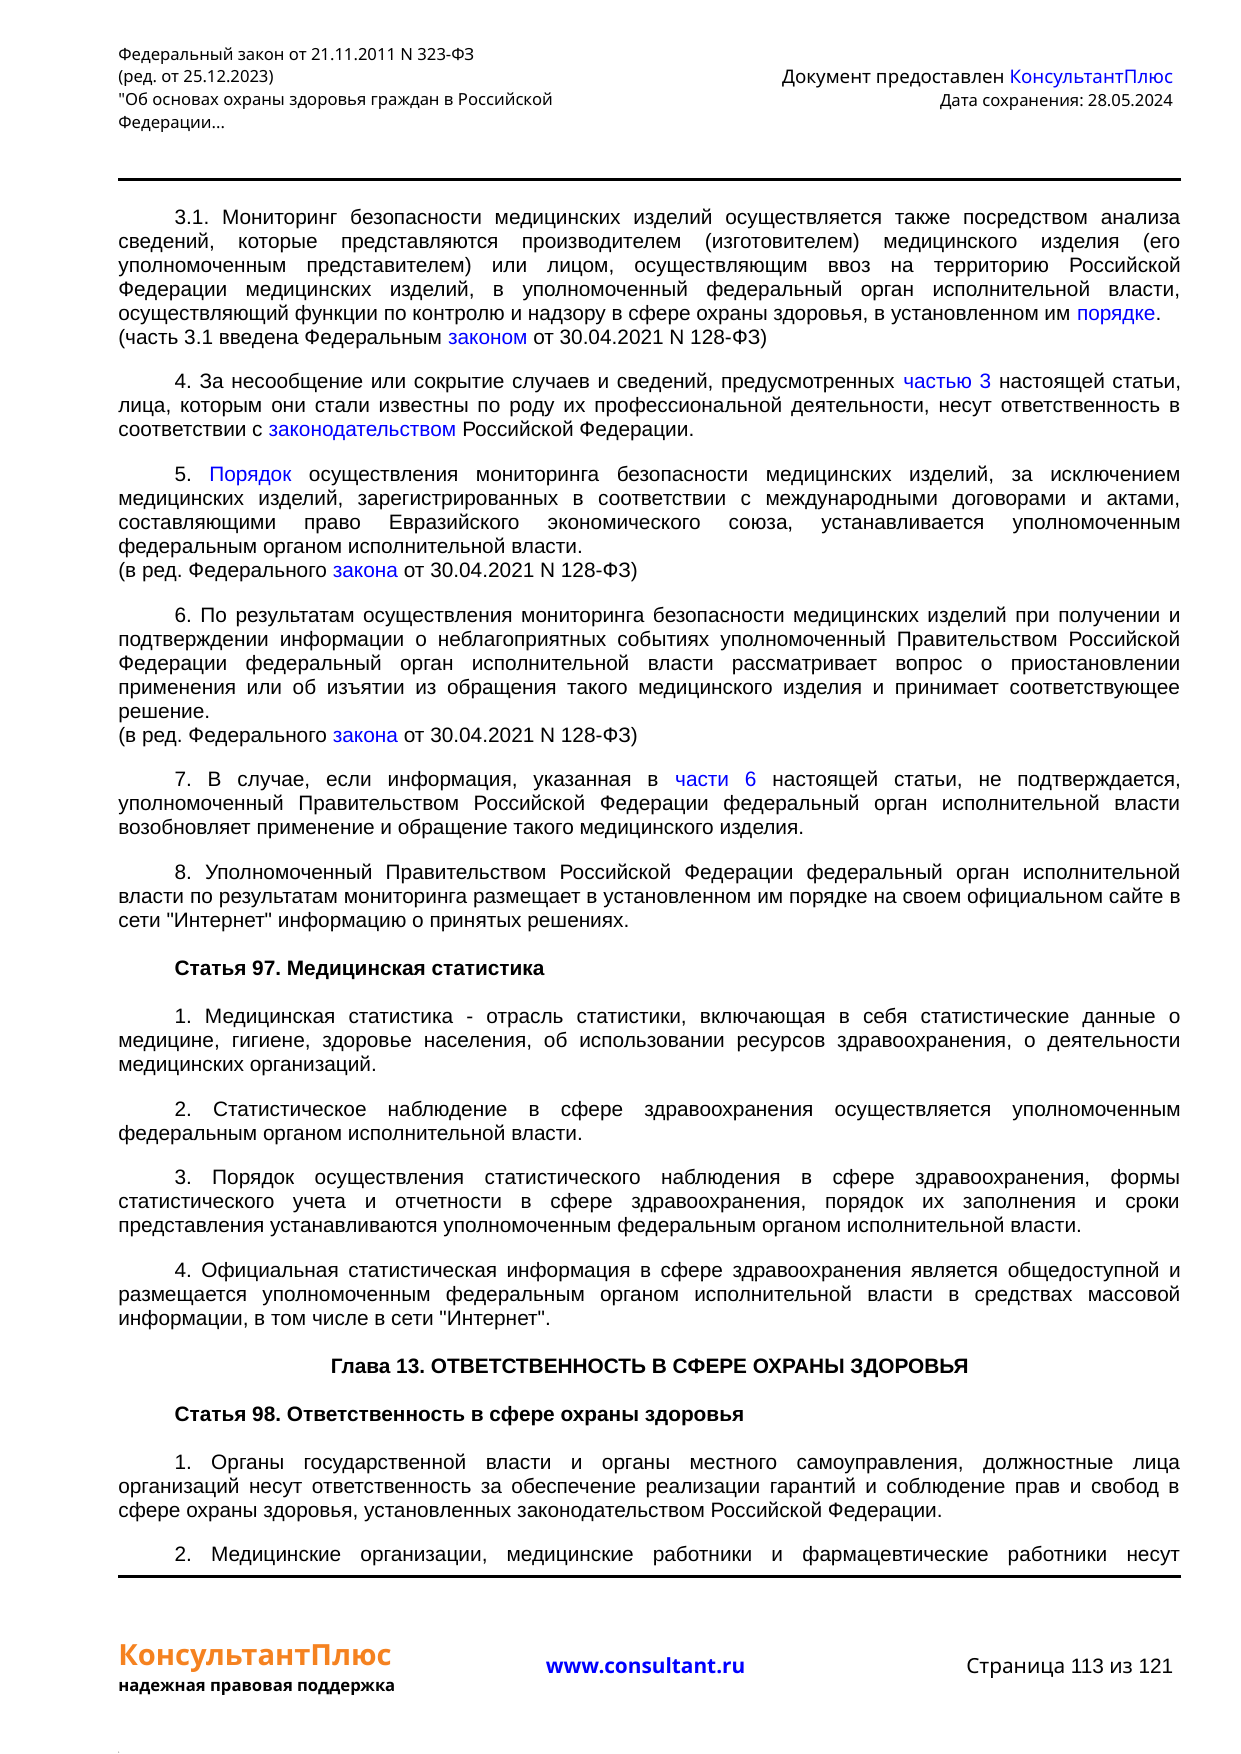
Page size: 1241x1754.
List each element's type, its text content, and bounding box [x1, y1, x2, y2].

text 2. Статистическое наблюдение в сфере здравоохранения осуществляется уполномоченным федеральным органом исполнительной власти. [118, 1096, 1181, 1144]
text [118, 1542, 1181, 1566]
text (в ред. Федерального закона от 30.04.2021 N 128-ФЗ) [118, 722, 1181, 746]
text 4. Официальная статистическая информация в сфере здравоохранения является общедоступной и размещается уполномоченным федеральным органом исполнительной власти в средствах массовой информации, в том числе в сети "Интернет". [118, 1258, 1181, 1330]
text 3. Порядок осуществления статистического наблюдения в сфере здравоохранения, формы статистического учета и отчетности в сфере здравоохранения, порядок их заполнения и сроки представления устанавливаются уполномоченным федеральным органом исполнительной власти. [118, 1165, 1181, 1237]
title Статья 97. Медицинская статистика [118, 956, 1181, 980]
text 1. Медицинская статистика - отрасль статистики, включающая в себя статистические данные о медицине, гигиене, здоровье населения, об использовании ресурсов здравоохранения, о деятельности медицинских организаций. [118, 1004, 1181, 1076]
title Глава 13. ОТВЕТСТВЕННОСТЬ В СФЕРЕ ОХРАНЫ ЗДОРОВЬЯ [118, 1354, 1181, 1378]
text (в ред. Федерального закона от 30.04.2021 N 128-ФЗ) [118, 558, 1181, 582]
text 8. Уполномоченный Правительством Российской Федерации федеральный орган исполнительной власти по результатам мониторинга размещает в установленном им порядке на своем официальном сайте в сети "Интернет" информацию о принятых решениях. [118, 860, 1181, 932]
text 4. За несообщение или сокрытие случаев и сведений, предусмотренных частью 3 настоящей статьи, лица, которым они стали известны по роду их профессиональной деятельности, несут ответственность в соответствии с законодательством Российской Федерации. [118, 369, 1181, 441]
text 7. В случае, если информация, указанная в части 6 настоящей статьи, не подтверждается, уполномоченный Правительством Российской Федерации федеральный орган исполнительной власти возобновляет применение и обращение такого медицинского изделия. [118, 767, 1181, 839]
text 3.1. Мониторинг безопасности медицинских изделий осуществляется также посредством анализа сведений, которые представляются производителем (изготовителем) медицинского изделия (его уполномоченным представителем) или лицом, осуществляющим ввоз на территорию Российской Федерации медицинских изделий, в уполномоченный федеральный орган исполнительной власти, осуществляющий функции по контролю и надзору в сфере охраны здоровья, в установленном им порядке. [118, 205, 1181, 324]
text (часть 3.1 введена Федеральным законом от 30.04.2021 N 128-ФЗ) [118, 324, 1181, 348]
text 6. По результатам осуществления мониторинга безопасности медицинских изделий при получении и подтверждении информации о неблагоприятных событиях уполномоченный Правительством Российской Федерации федеральный орган исполнительной власти рассматривает вопрос о приостановлении применения или об изъятии из обращения такого медицинского изделия и принимает соответствующее решение. [118, 603, 1181, 722]
text 1. Органы государственной власти и органы местного самоуправления, должностные лица организаций несут ответственность за обеспечение реализации гарантий и соблюдение прав и свобод в сфере охраны здоровья, установленных законодательством Российской Федерации. [118, 1449, 1181, 1521]
title Статья 98. Ответственность в сфере охраны здоровья [118, 1402, 1181, 1426]
text 5. Порядок осуществления мониторинга безопасности медицинских изделий, за исключением медицинских изделий, зарегистрированных в соответствии с международными договорами и актами, составляющими право Евразийского экономического союза, устанавливается уполномоченным федеральным органом исполнительной власти. [118, 462, 1181, 558]
